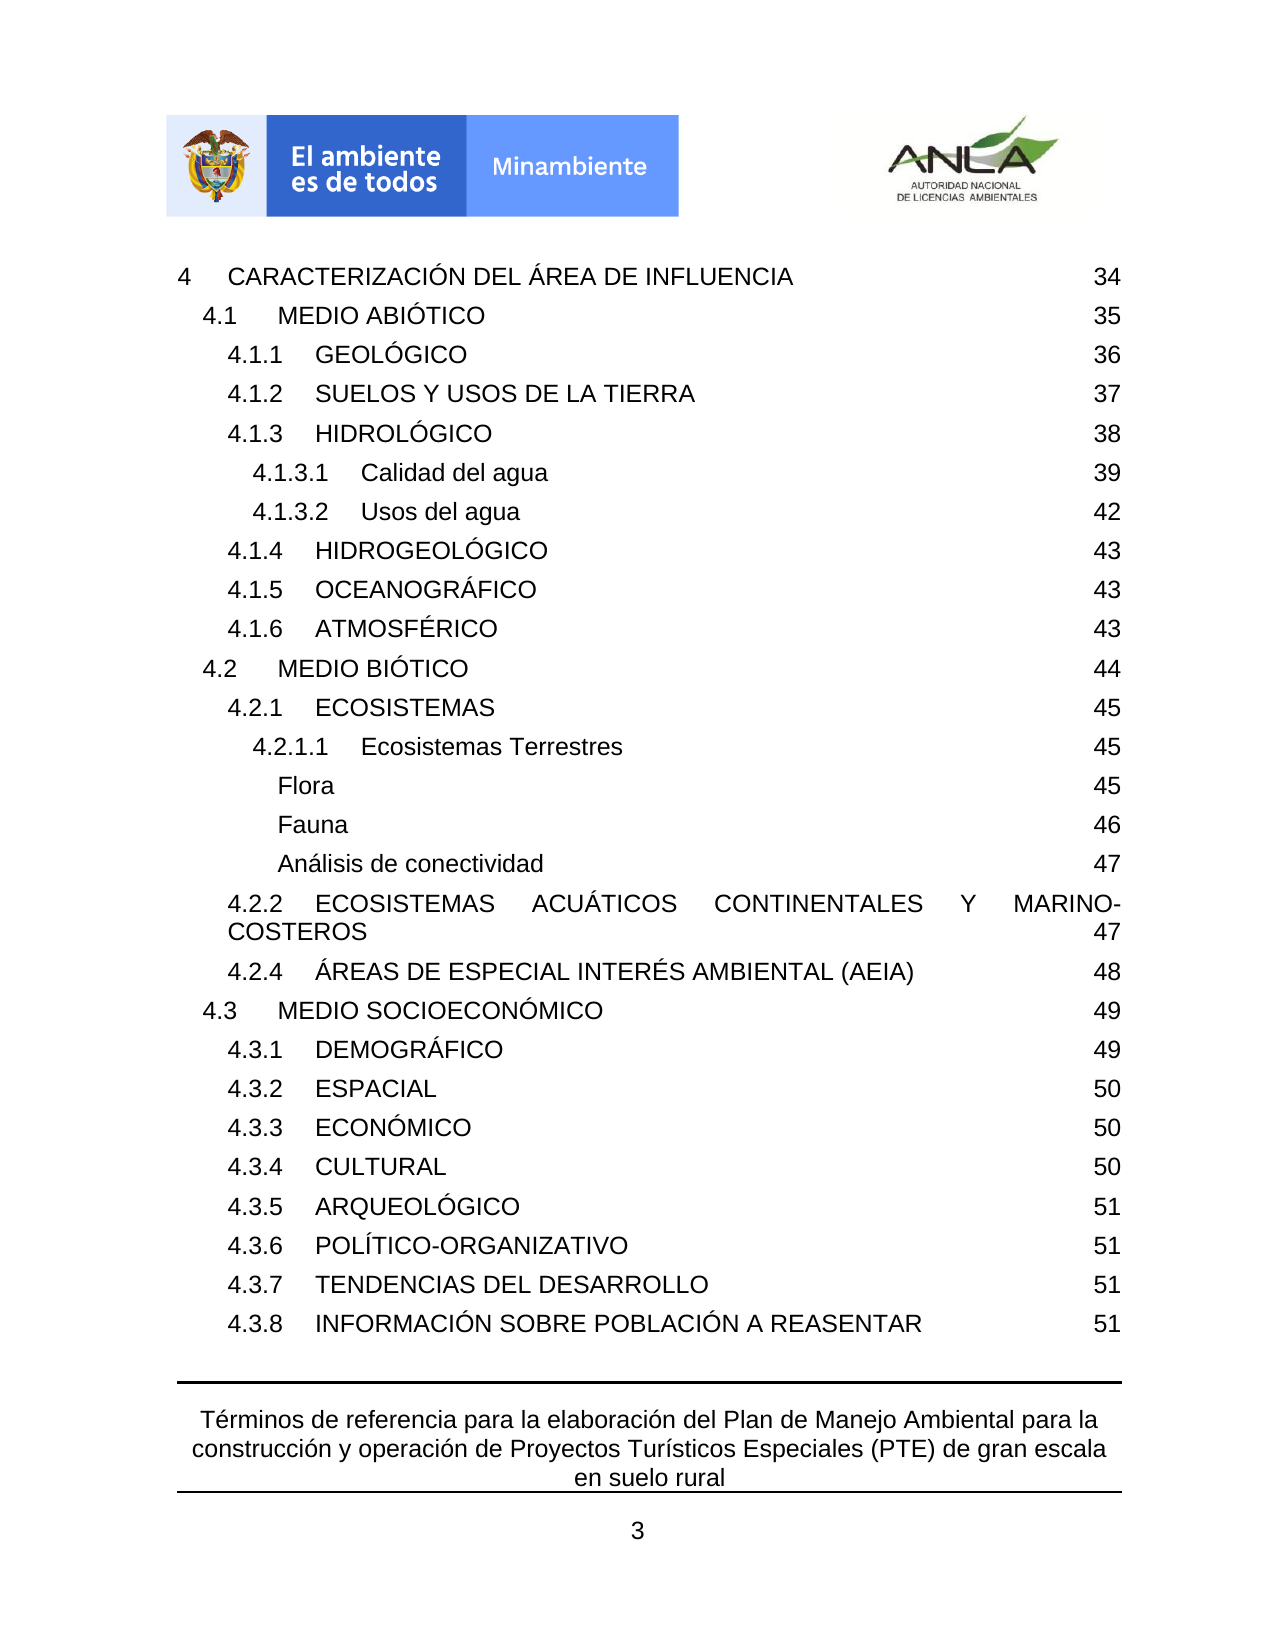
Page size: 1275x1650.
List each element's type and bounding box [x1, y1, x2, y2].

picture [166, 115, 679, 217]
picture [838, 105, 1100, 217]
